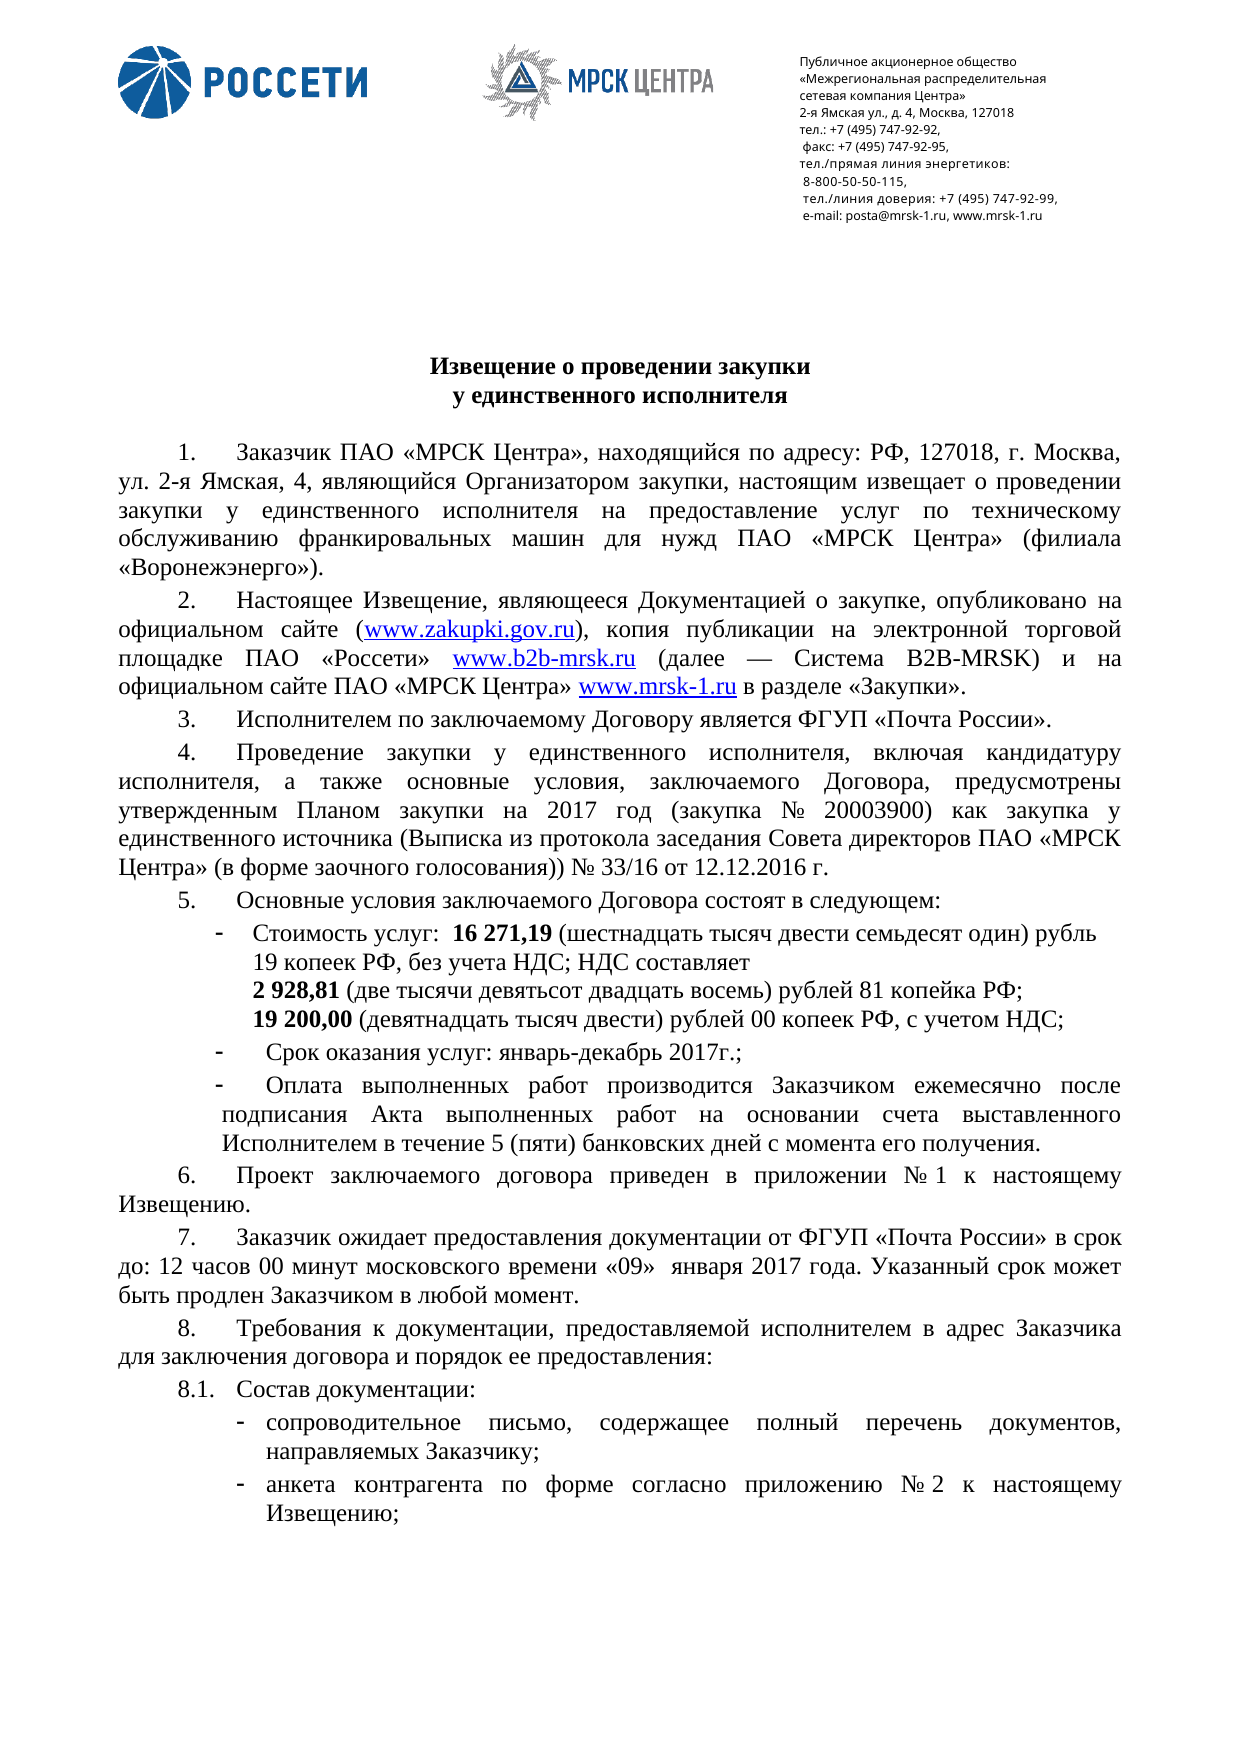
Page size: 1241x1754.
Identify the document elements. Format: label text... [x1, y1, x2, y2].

picture [118, 44, 714, 121]
list Срок оказания услуг: январь-декабрь 2017г.; [215, 1037, 1122, 1066]
list Требования к документации, предоставляемой исполнителем в адрес Заказчика для заключения договора и порядок ее предоставления: [118, 1313, 1122, 1370]
list Проект заключаемого договора приведен в приложении № 1 к настоящему Извещению. [118, 1161, 1122, 1218]
list Проведение закупки у единственного исполнителя, включая кандидатуру исполнителя, а также основные условия, заключаемого Договора, предусмотрены утвержденным Планом закупки на 2017 год (закупка № 20003900) как закупка у единственного источника (Выписка из протокола заседания Совета директоров ПАО «МРСК Центра» (в форме заочного голосования)) № 33/16 от 12.12.2016 г. [118, 737, 1122, 881]
text у единственного исполнителя [118, 380, 1122, 408]
text Извещение о проведении закупки [118, 351, 1122, 380]
list Состав документации: [118, 1374, 1122, 1403]
list Настоящее Извещение, являющееся Документацией о закупке, опубликовано на официальном сайте (www.zakupki.gov.ru), копия публикации на электронной торговой площадке ПАО «Россети» www.b2b-mrsk.ru (далее — Система B2B-MRSK) и на официальном сайте ПАО «МРСК Центра» www.mrsk-1.ru в разделе «Закупки». [118, 585, 1122, 700]
list Заказчик ожидает предоставления документации от ФГУП «Почта России» в срок до: 12 часов 00 минут московского времени «09» января 2017 года. Указанный срок может быть продлен Заказчиком в любой момент. [118, 1222, 1122, 1308]
list Исполнителем по заключаемому Договору является ФГУП «Почта России». [118, 704, 1122, 733]
list Оплата выполненных работ производится Заказчиком ежемесячно после подписания Акта выполненных работ на основании счета выставленного Исполнителем в течение 5 (пяти) банковских дней с момента его получения. [215, 1070, 1122, 1156]
list анкета контрагента по форме согласно приложению № 2 к настоящему Извещению; [236, 1469, 1122, 1526]
list сопроводительное письмо, содержащее полный перечень документов, направляемых Заказчику; [236, 1407, 1122, 1465]
list Заказчик ПАО «МРСК Центра», находящийся по адресу: РФ, 127018, г. Москва, ул. 2-я Ямская, 4, являющийся Организатором закупки, настоящим извещает о проведении закупки у единственного исполнителя на предоставление услуг по техническому обслуживанию франкировальных машин для нужд ПАО «МРСК Центра» (филиала «Воронежэнерго»). [118, 437, 1122, 581]
list Стоимость услуг: 16 271,19 (шестнадцать тысяч двести семьдесят один) рубль 19 копеек РФ, без учета НДС; НДС составляет 2 928,81 (две тысячи девятьсот двадцать восемь) рублей 81 копейка РФ; 19 200,00 (девятнадцать тысяч двести) рублей 00 копеек РФ, с учетом НДС; [215, 918, 1122, 1033]
list Основные условия заключаемого Договора состоят в следующем: [118, 885, 1122, 914]
